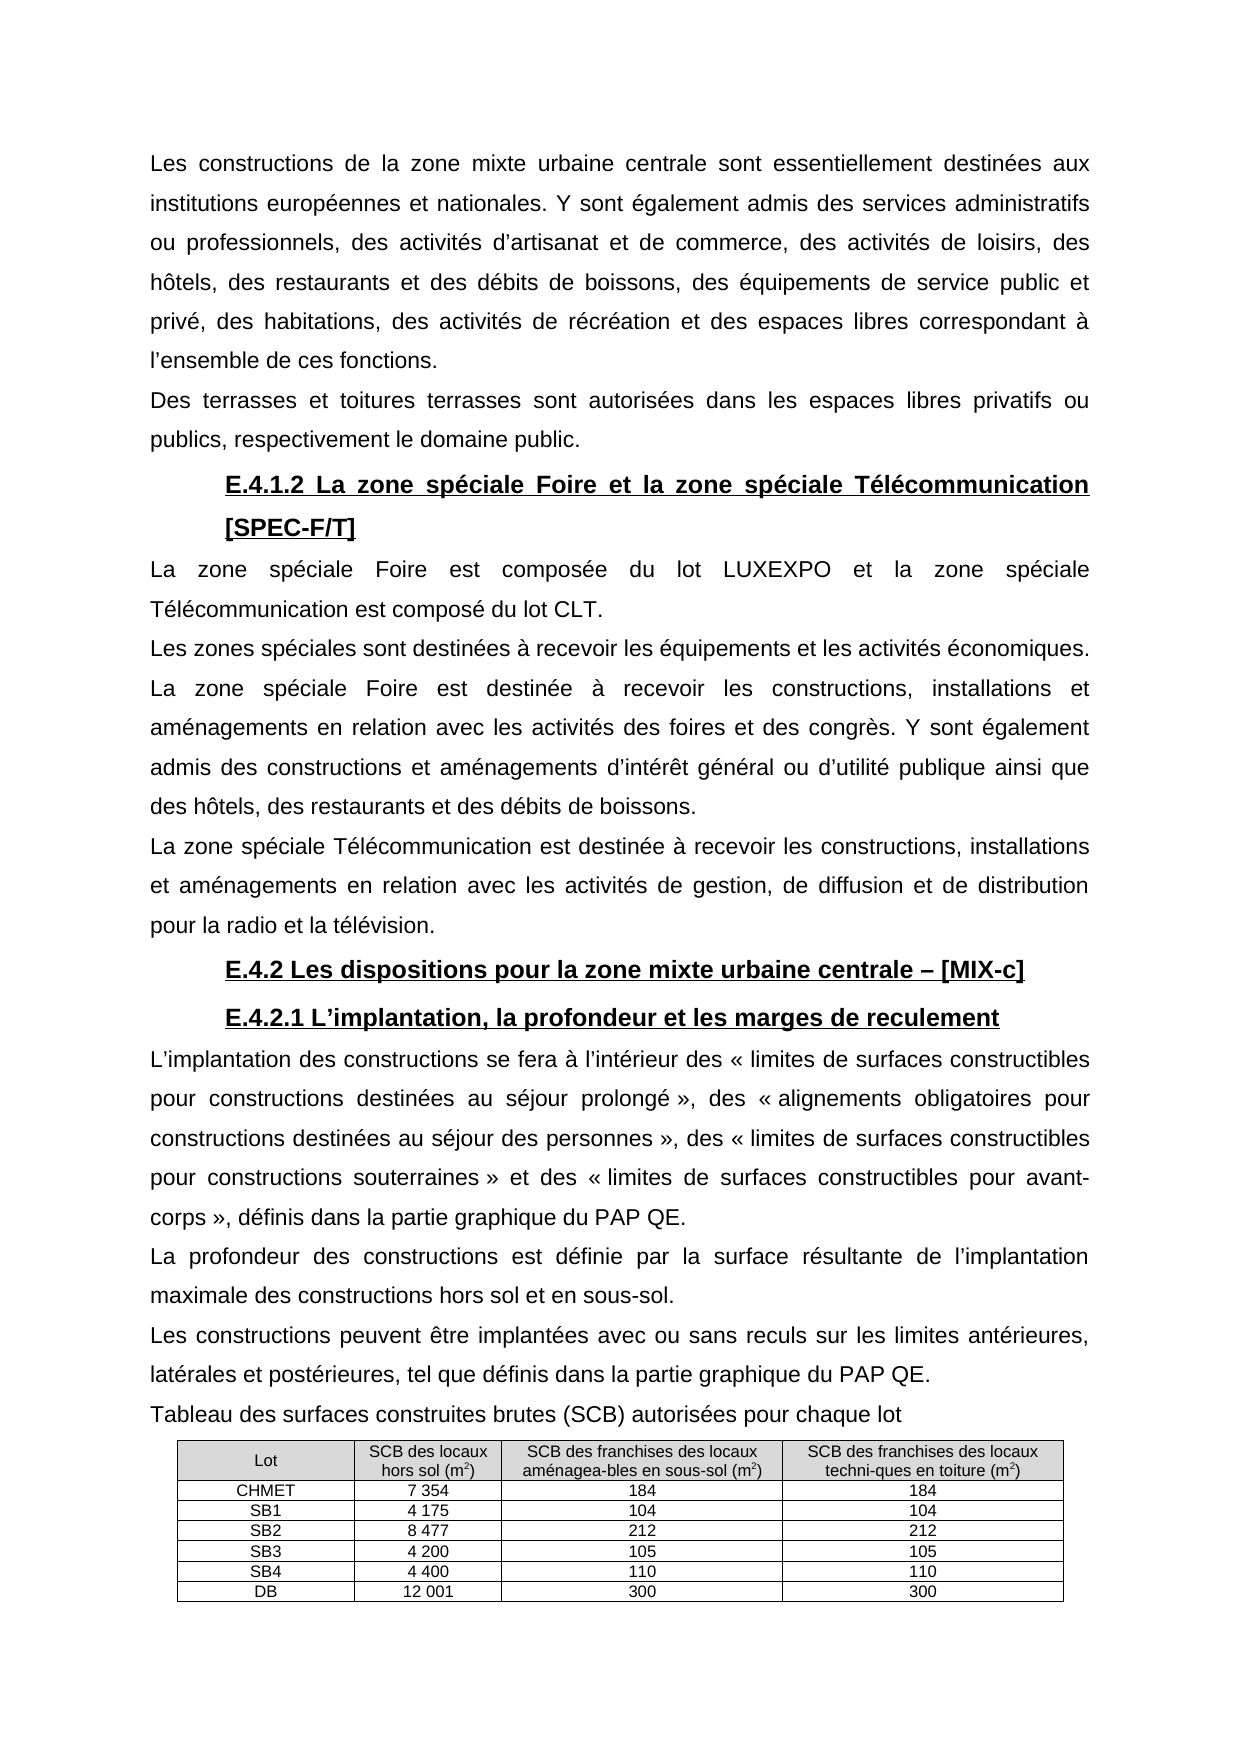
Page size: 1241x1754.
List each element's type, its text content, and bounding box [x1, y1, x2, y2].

subtitle E.4.2.1 L’implantation, la profondeur et les marges de reculement [225, 1002, 1090, 1031]
subtitle E.4.1.2 La zone spéciale Foire et la zone spéciale Télécommunication [SPEC-F/T] [225, 470, 1090, 495]
table_cell 300 [502, 1582, 782, 1601]
table_cell SB4 [178, 1562, 354, 1581]
text Les constructions de la zone mixte urbaine centrale sont essentiellement destinées aux institutions européennes et nationales. Y sont également admis des services administratifs ou professionnels, des activités d’artisanat et de commerce, des activités de loisirs, des hôtels, des restaurants et des débits de boissons, des équipements de service public et privé, des habitations, des activités de récréation et des espaces libres correspondant à l’ensemble de ces fonctions. [150, 150, 1090, 374]
text La zone spéciale Foire est composée du lot LUXEXPO et la zone spéciale Télécommunication est composé du lot CLT. [150, 556, 1090, 622]
table_cell 104 [502, 1501, 782, 1520]
text La zone spéciale Foire est destinée à recevoir les constructions, installations et aménagements en relation avec les activités des foires et des congrès. Y sont également admis des constructions et aménagements d’intérêt général ou d’utilité publique ainsi que des hôtels, des restaurants et des débits de boissons. [150, 675, 1090, 819]
table_cell 212 [783, 1521, 1063, 1540]
table_cell 104 [783, 1501, 1063, 1520]
subtitle E.4.1.2 La zone spéciale Foire et la zone spéciale Télécommunication [SPEC-F/T] [225, 496, 1090, 542]
table_cell 12 001 [355, 1582, 501, 1601]
table_cell 212 [502, 1521, 782, 1540]
table_header SCB des locaux hors sol (m2) [355, 1441, 501, 1480]
table_cell 4 200 [355, 1541, 501, 1561]
table_cell 184 [783, 1481, 1063, 1500]
text La zone spéciale Télécommunication est destinée à recevoir les constructions, installations et aménagements en relation avec les activités de gestion, de diffusion et de distribution pour la radio et la télévision. [150, 833, 1090, 938]
table_cell 4 175 [355, 1501, 501, 1520]
table_cell 300 [783, 1582, 1063, 1601]
text Des terrasses et toitures terrasses sont autorisées dans les espaces libres privatifs ou publics, respectivement le domaine public. [150, 387, 1090, 453]
table_header Lot [178, 1441, 354, 1480]
table_header SCB des franchises des locaux aménagea-bles en sous-sol (m2) [502, 1441, 782, 1480]
text Tableau des surfaces construites brutes (SCB) autorisées pour chaque lot [150, 1401, 1090, 1427]
table_cell 110 [502, 1562, 782, 1581]
table_cell 8 477 [355, 1521, 501, 1540]
table_header SCB des franchises des locaux techni-ques en toiture (m2) [783, 1441, 1063, 1480]
subtitle E.4.2 Les dispositions pour la zone mixte urbaine centrale – [MIX-c] [225, 955, 1090, 984]
table_cell SB2 [178, 1521, 354, 1540]
table_cell 184 [502, 1481, 782, 1500]
table_cell 4 400 [355, 1562, 501, 1581]
text Les zones spéciales sont destinées à recevoir les équipements et les activités économiques. [150, 635, 1090, 662]
table_cell 110 [783, 1562, 1063, 1581]
table_cell 105 [783, 1541, 1063, 1561]
table_cell SB1 [178, 1501, 354, 1520]
table_cell 105 [502, 1541, 782, 1561]
table_cell SB3 [178, 1541, 354, 1561]
text La profondeur des constructions est définie par la surface résultante de l’implantation maximale des constructions hors sol et en sous-sol. [150, 1243, 1090, 1309]
table_cell CHMET [178, 1481, 354, 1500]
text L’implantation des constructions se fera à l’intérieur des « limites de surfaces constructibles pour constructions destinées au séjour prolongé », des « alignements obligatoires pour constructions destinées au séjour des personnes », des « limites de surfaces constructibles pour constructions souterraines » et des « limites de surfaces constructibles pour avant-corps », définis dans la partie graphique du PAP QE. [150, 1046, 1090, 1230]
table_cell 7 354 [355, 1481, 501, 1500]
table_cell DB [178, 1582, 354, 1601]
text Les constructions peuvent être implantées avec ou sans reculs sur les limites antérieures, latérales et postérieures, tel que définis dans la partie graphique du PAP QE. [150, 1322, 1090, 1388]
